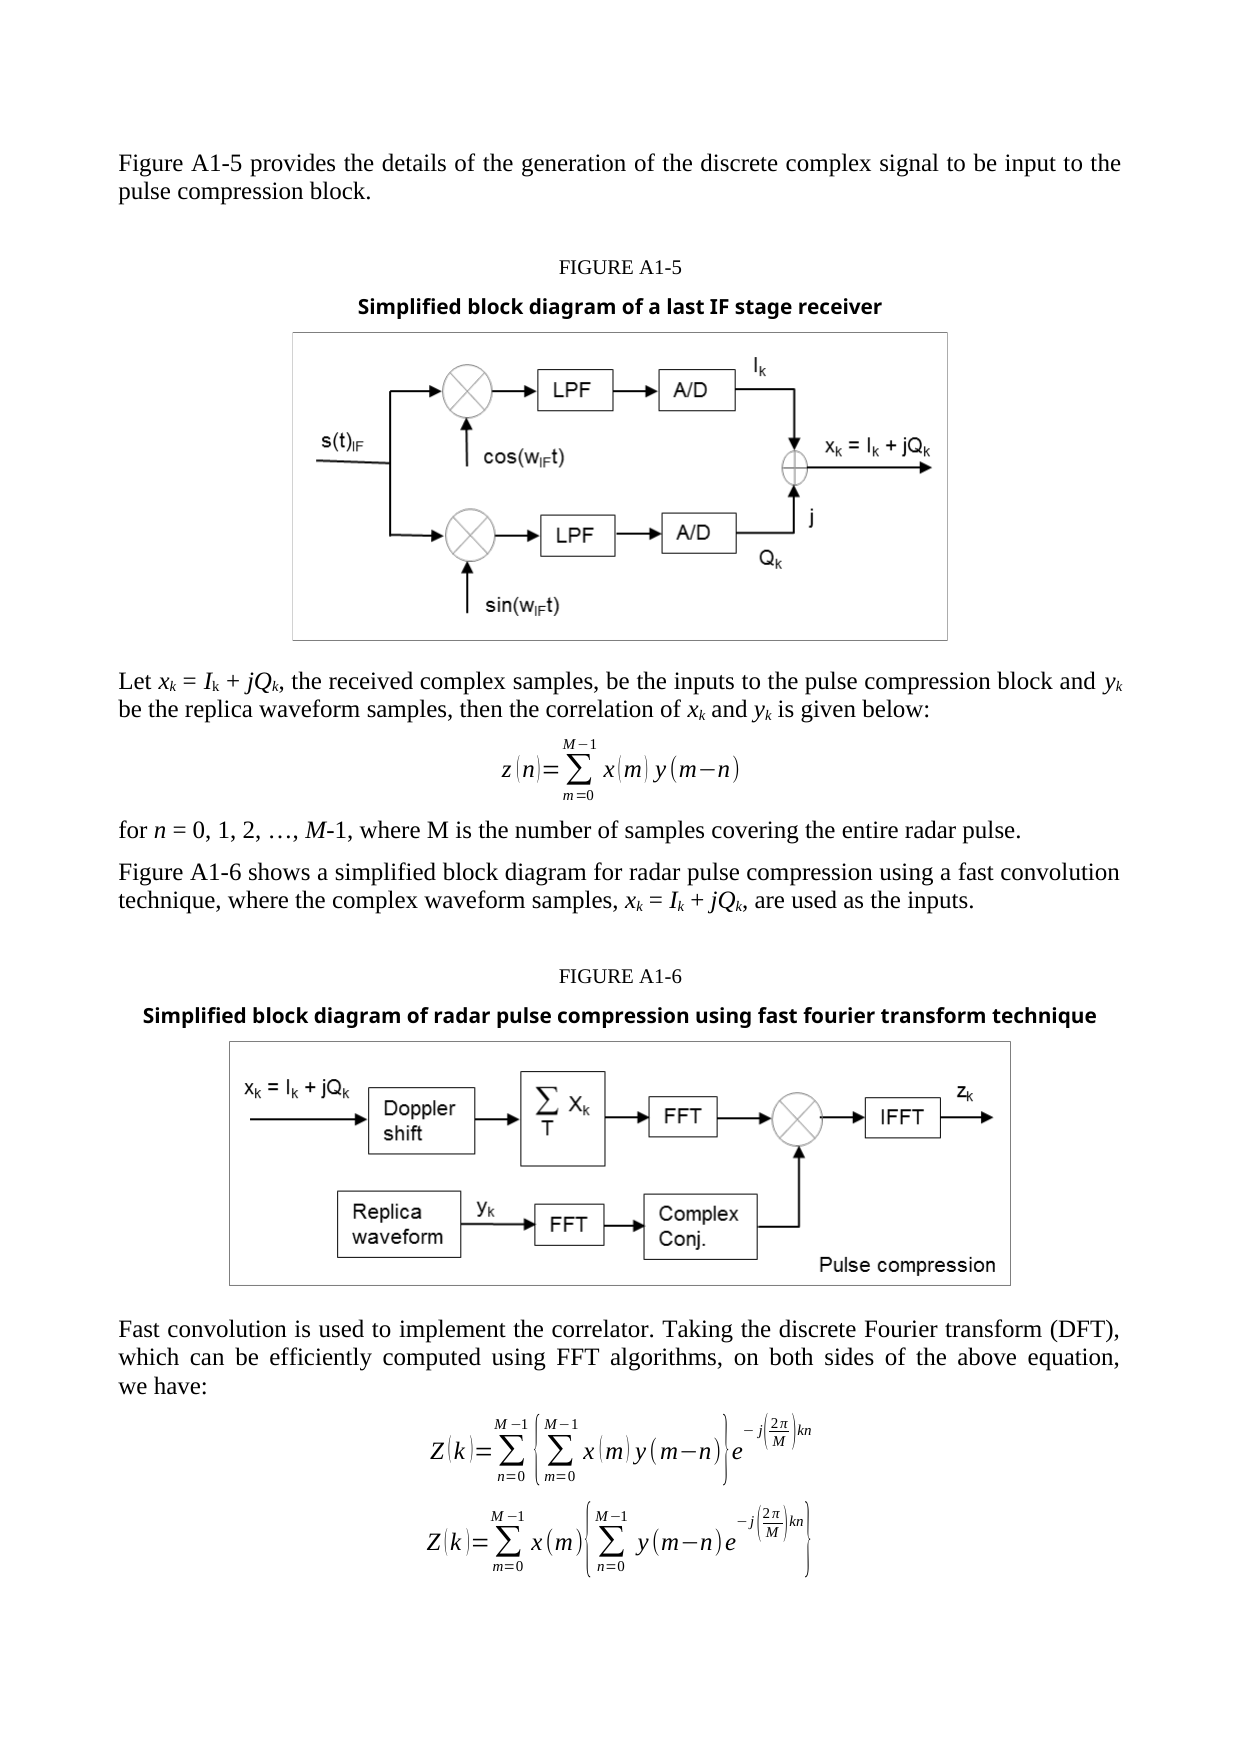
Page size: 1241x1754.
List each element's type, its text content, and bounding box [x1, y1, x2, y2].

text Figure A1-5 [118, 255, 1122, 279]
title Simplified block diagram of radar pulse compression using fast fourier transform technique [118, 1001, 1122, 1029]
picture [292, 332, 948, 641]
text Let xk = Ik + jQk, the received complex samples, be the inputs to the pulse compression block and yk be the replica waveform samples, then the correlation of xk and yk is given below: [118, 666, 1122, 723]
text Figure A1-5 provides the details of the generation of the discrete complex signal to be input to the pulse compression block. [118, 148, 1122, 205]
text for n = 0, 1, 2, …, M-1, where M is the number of samples covering the entire radar pulse. [118, 816, 1122, 844]
picture [229, 1041, 1012, 1289]
text Figure A1-6 [118, 964, 1122, 988]
title Simplified block diagram of a last IF stage receiver [118, 292, 1122, 320]
text Figure A1-6 shows a simplified block diagram for radar pulse compression using a fast convolution technique, where the complex waveform samples, xk = Ik + jQk, are used as the inputs. [118, 857, 1122, 914]
text Fast convolution is used to implement the correlator. Taking the discrete Fourier transform (DFT), which can be efficiently computed using FFT algorithms, on both sides of the above equation, we have: [118, 1314, 1122, 1400]
